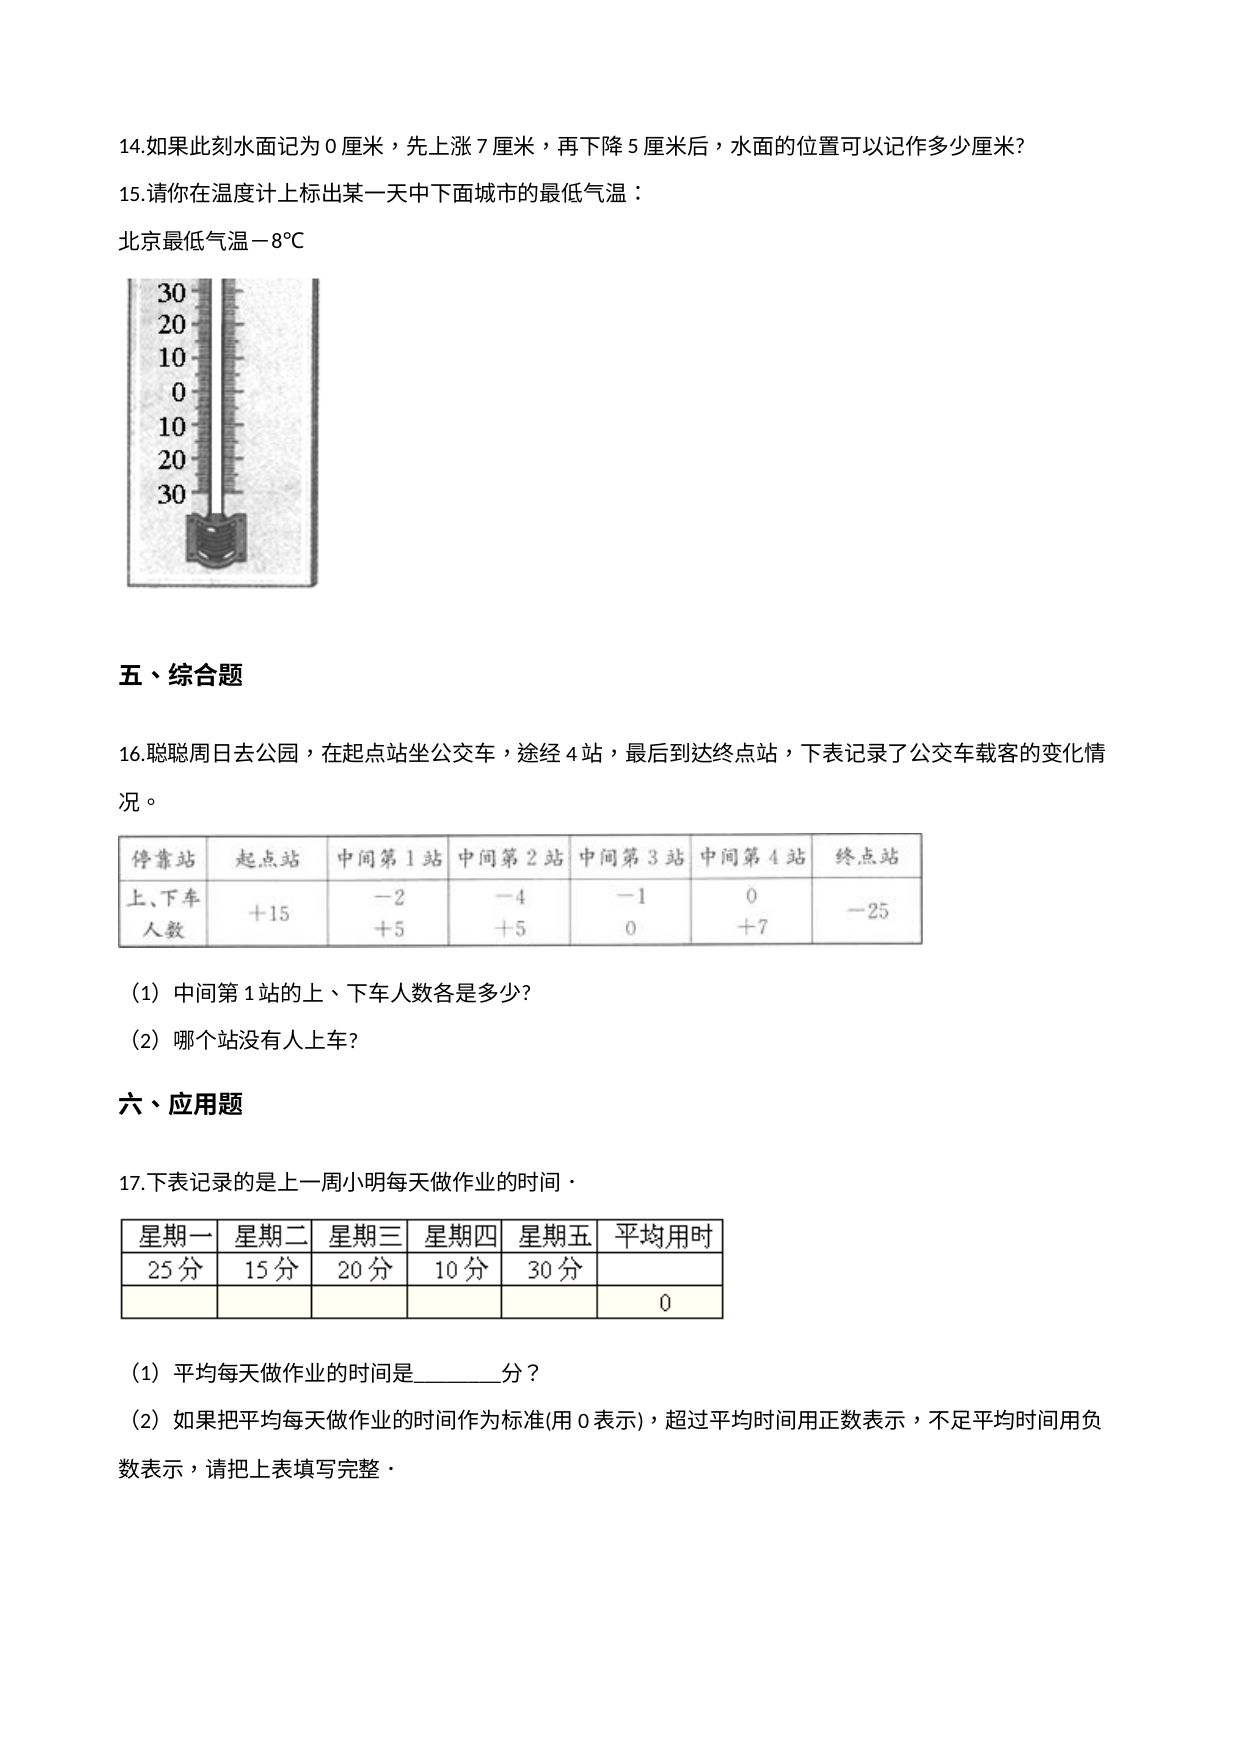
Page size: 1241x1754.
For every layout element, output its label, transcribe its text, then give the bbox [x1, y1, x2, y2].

text 16.聪聪周日去公园，在起点站坐公交车，途经4站，最后到达终点站，下表记录了公交车载客的变化情况。 [118, 737, 1122, 818]
text 15.请你在温度计上标出某一天中下面城市的最低气温： [118, 177, 1122, 209]
text （1）平均每天做作业的时间是________分？ [118, 1356, 1122, 1389]
picture [118, 271, 325, 600]
text （2）如果把平均每天做作业的时间作为标准(用0表示)，超过平均时间用正数表示，不足平均时间用负数表示，请把上表填写完整． [118, 1404, 1122, 1485]
text （2）哪个站没有人上车? [118, 1024, 1122, 1056]
text 17.下表记录的是上一周小明每天做作业的时间． [118, 1166, 1122, 1198]
picture [118, 1213, 729, 1324]
picture [118, 833, 923, 948]
text 五、综合题 [118, 642, 1122, 707]
text （1）中间第1站的上、下车人数各是多少? [118, 976, 1122, 1009]
text 14.如果此刻水面记为0厘米，先上涨7厘米，再下降5厘米后，水面的位置可以记作多少厘米? [118, 129, 1122, 162]
text 六、应用题 [118, 1071, 1122, 1136]
text 北京最低气温－8℃ [118, 224, 1122, 257]
